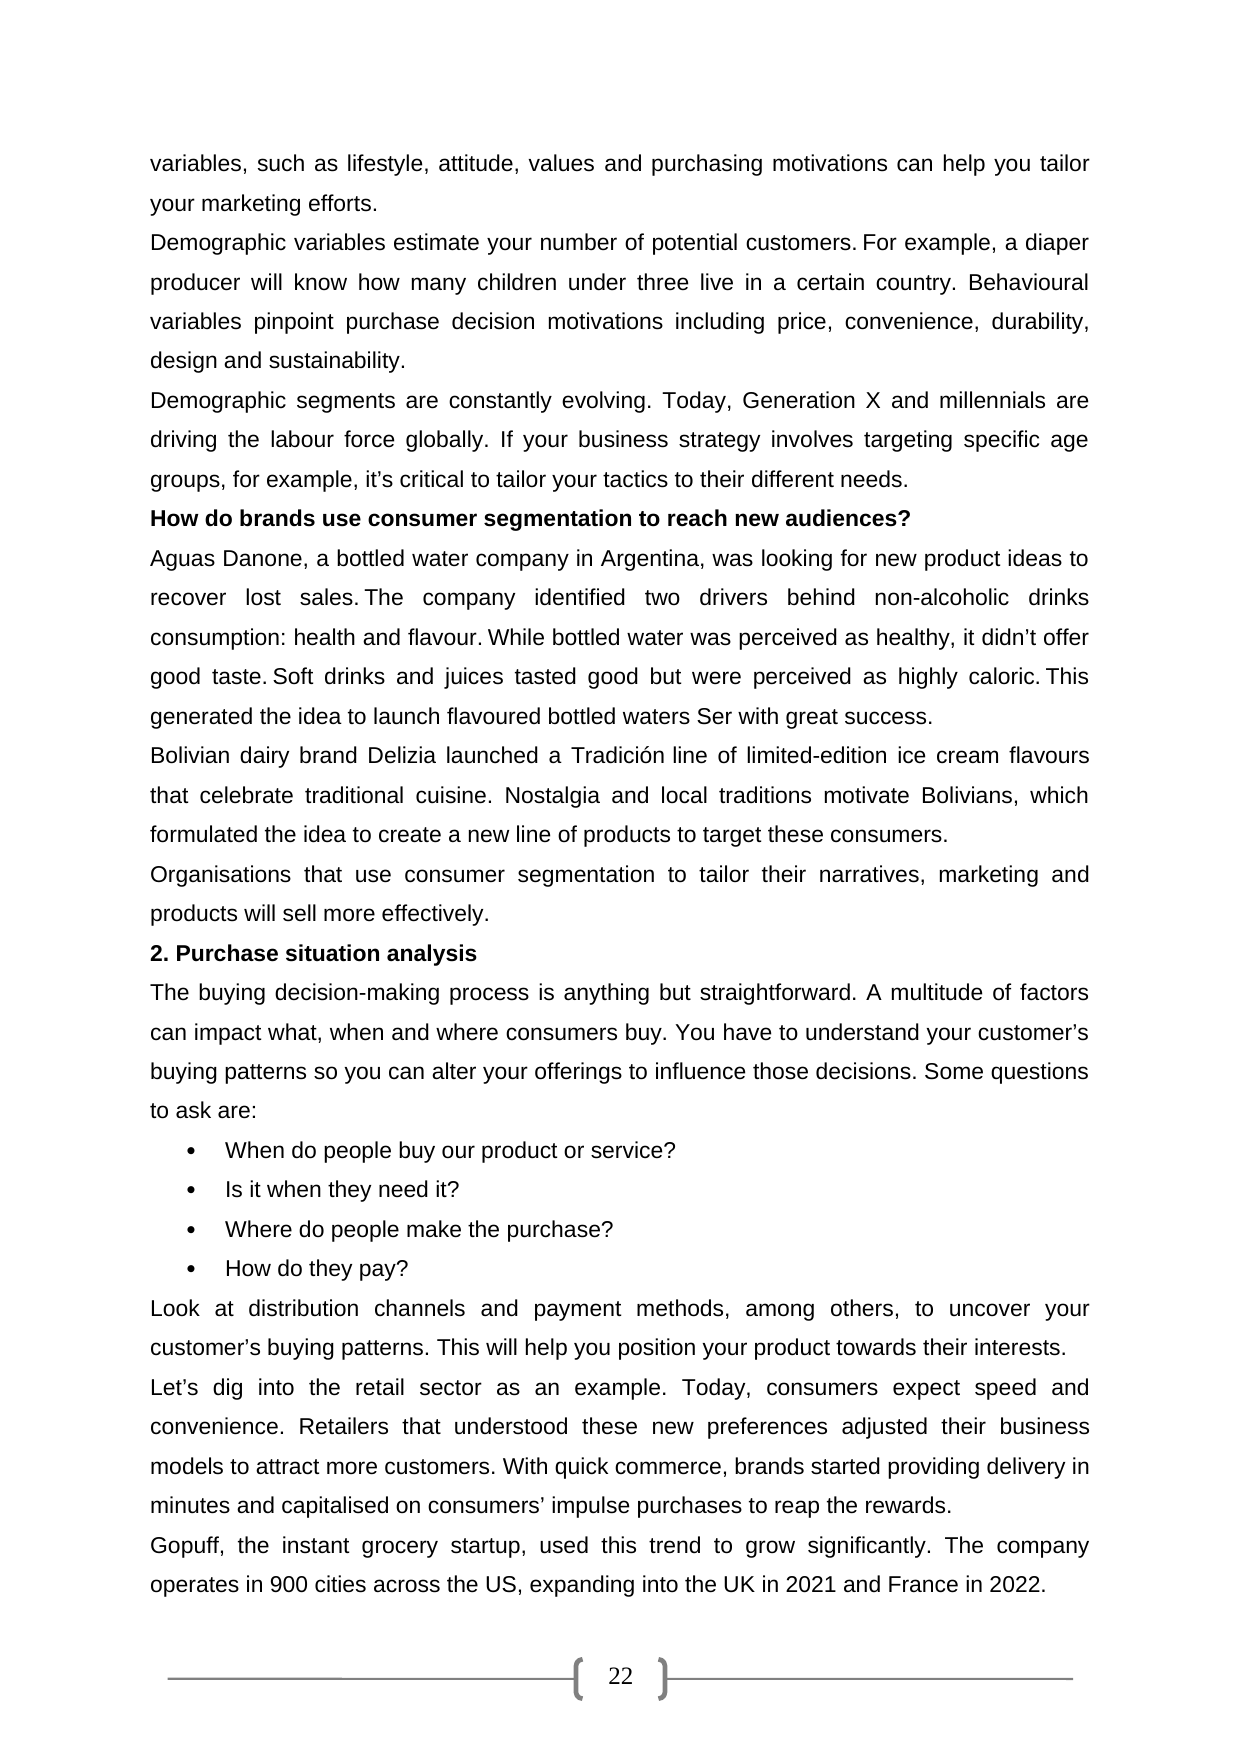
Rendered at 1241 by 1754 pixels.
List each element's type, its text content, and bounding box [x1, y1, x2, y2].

text 2. Purchase situation analysis [150, 939, 1090, 966]
list Is it when they need it? [187, 1176, 1090, 1203]
text Bolivian dairy brand Delizia launched a Tradición line of limited-edition ice cream flavours that celebrate traditional cuisine. Nostalgia and local traditions motivate Bolivians, which formulated the idea to create a new line of products to target these consumers. [150, 742, 1090, 847]
text Demographic variables estimate your number of potential customers. For example, a diaper producer will know how many children under three live in a certain country. Behavioural variables pinpoint purchase decision motivations including price, convenience, durability, design and sustainability. [150, 229, 1090, 374]
list How do they pay? [187, 1255, 1090, 1282]
text The buying decision-making process is anything but straightforward. A multitude of factors can impact what, when and where consumers buy. You have to understand your customer’s buying patterns so you can alter your offerings to influence those decisions. Some questions to ask are: [150, 979, 1090, 1124]
text Let’s dig into the retail sector as an example. Today, consumers expect speed and convenience. Retailers that understood these new preferences adjusted their business models to attract more customers. With quick commerce, brands started providing delivery in minutes and capitalised on consumers’ impulse purchases to reap the rewards. [150, 1374, 1090, 1519]
list When do people buy our product or service? [187, 1137, 1090, 1163]
list Where do people make the purchase? [187, 1216, 1090, 1242]
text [150, 150, 1090, 216]
text Organisations that use consumer segmentation to tailor their narratives, marketing and products will sell more effectively. [150, 861, 1090, 926]
text Demographic segments are constantly evolving. Today, Generation X and millennials are driving the labour force globally. If your business strategy involves targeting specific age groups, for example, it’s critical to tailor your tactics to their different needs. [150, 387, 1090, 492]
text How do brands use consumer segmentation to reach new audiences? [150, 505, 1090, 532]
text Gopuff, the instant grocery startup, used this trend to grow significantly. The company operates in 900 cities across the US, expanding into the UK in 2021 and France in 2022. [150, 1532, 1090, 1598]
text Look at distribution channels and payment methods, among others, to uncover your customer’s buying patterns. This will help you position your product towards their interests. [150, 1295, 1090, 1361]
text Aguas Danone, a bottled water company in Argentina, was looking for new product ideas to recover lost sales. The company identified two drivers behind non-alcoholic drinks consumption: health and flavour. While bottled water was perceived as healthy, it didn’t offer good taste. Soft drinks and juices tasted good but were perceived as highly caloric. This generated the idea to launch flavoured bottled waters Ser with great success. [150, 545, 1090, 729]
